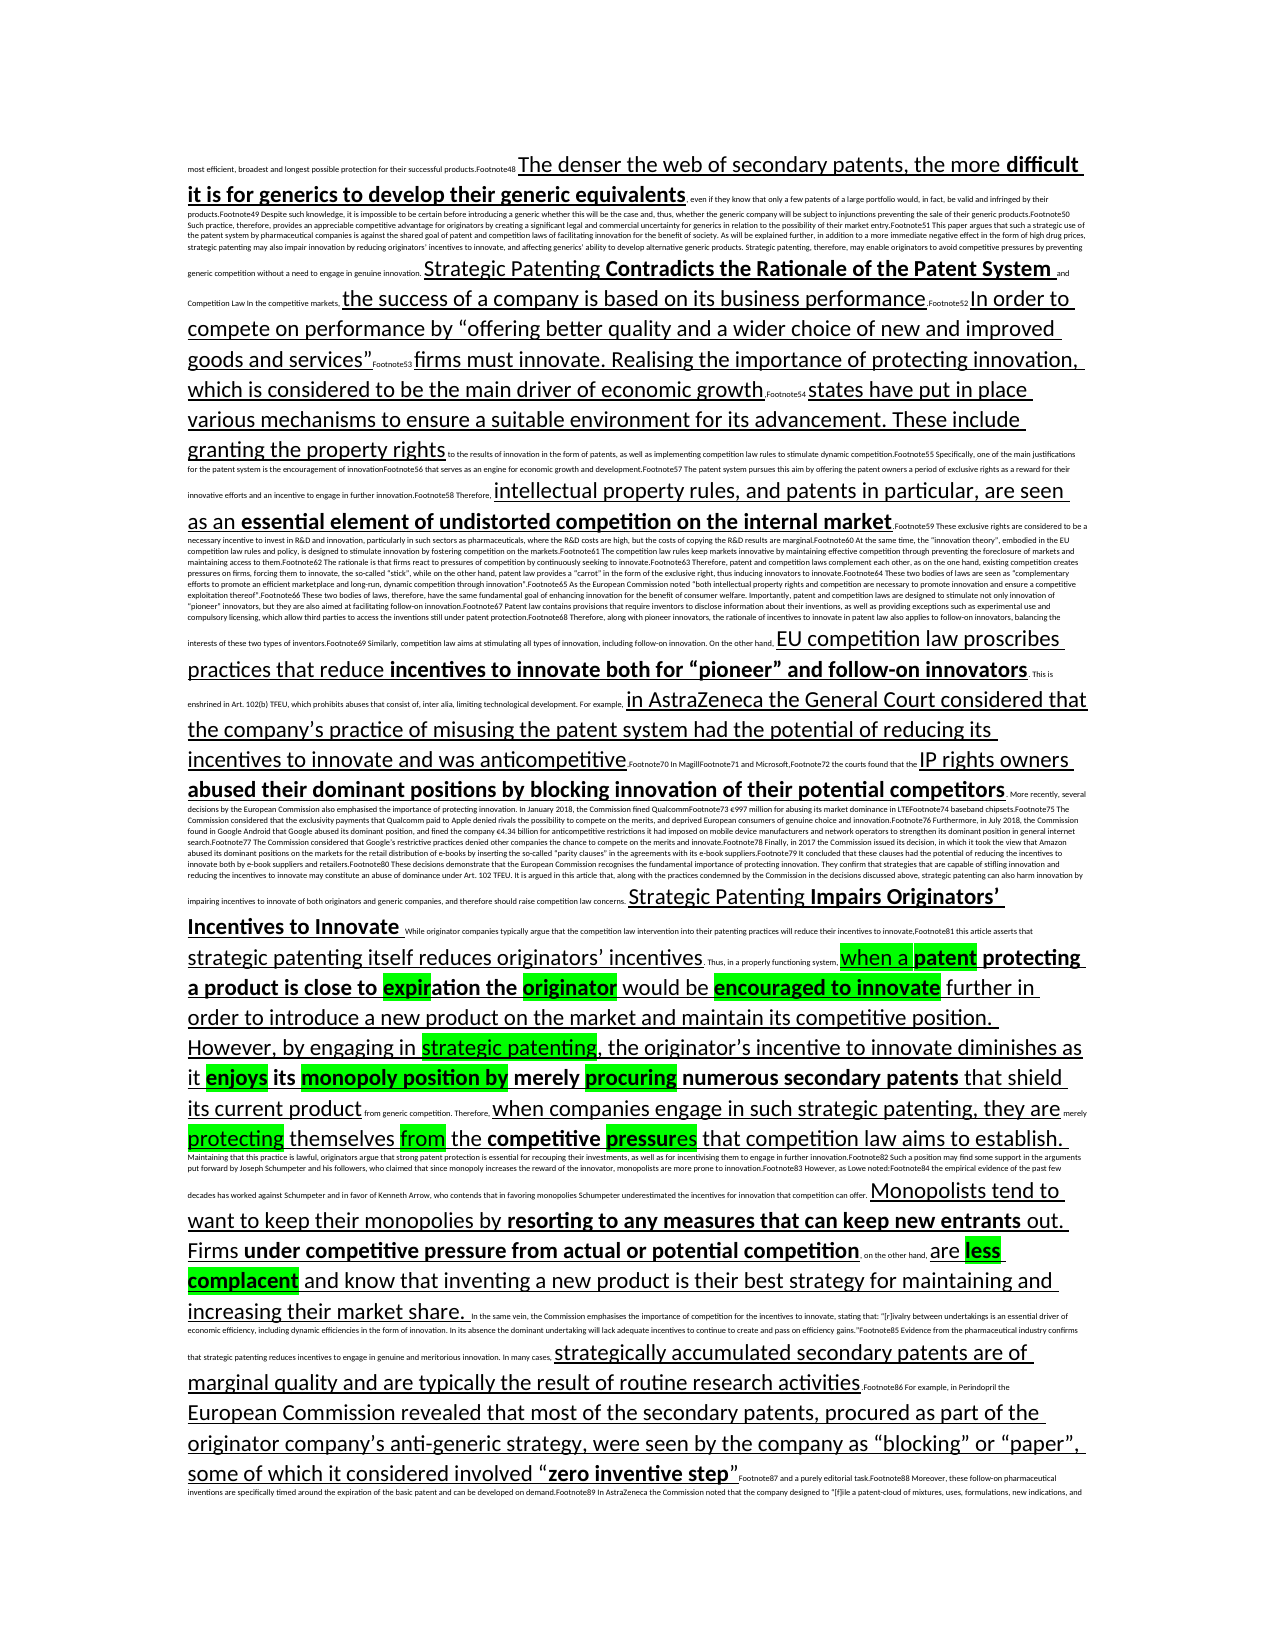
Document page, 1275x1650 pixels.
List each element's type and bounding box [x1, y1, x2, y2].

text [187, 150, 1087, 1498]
